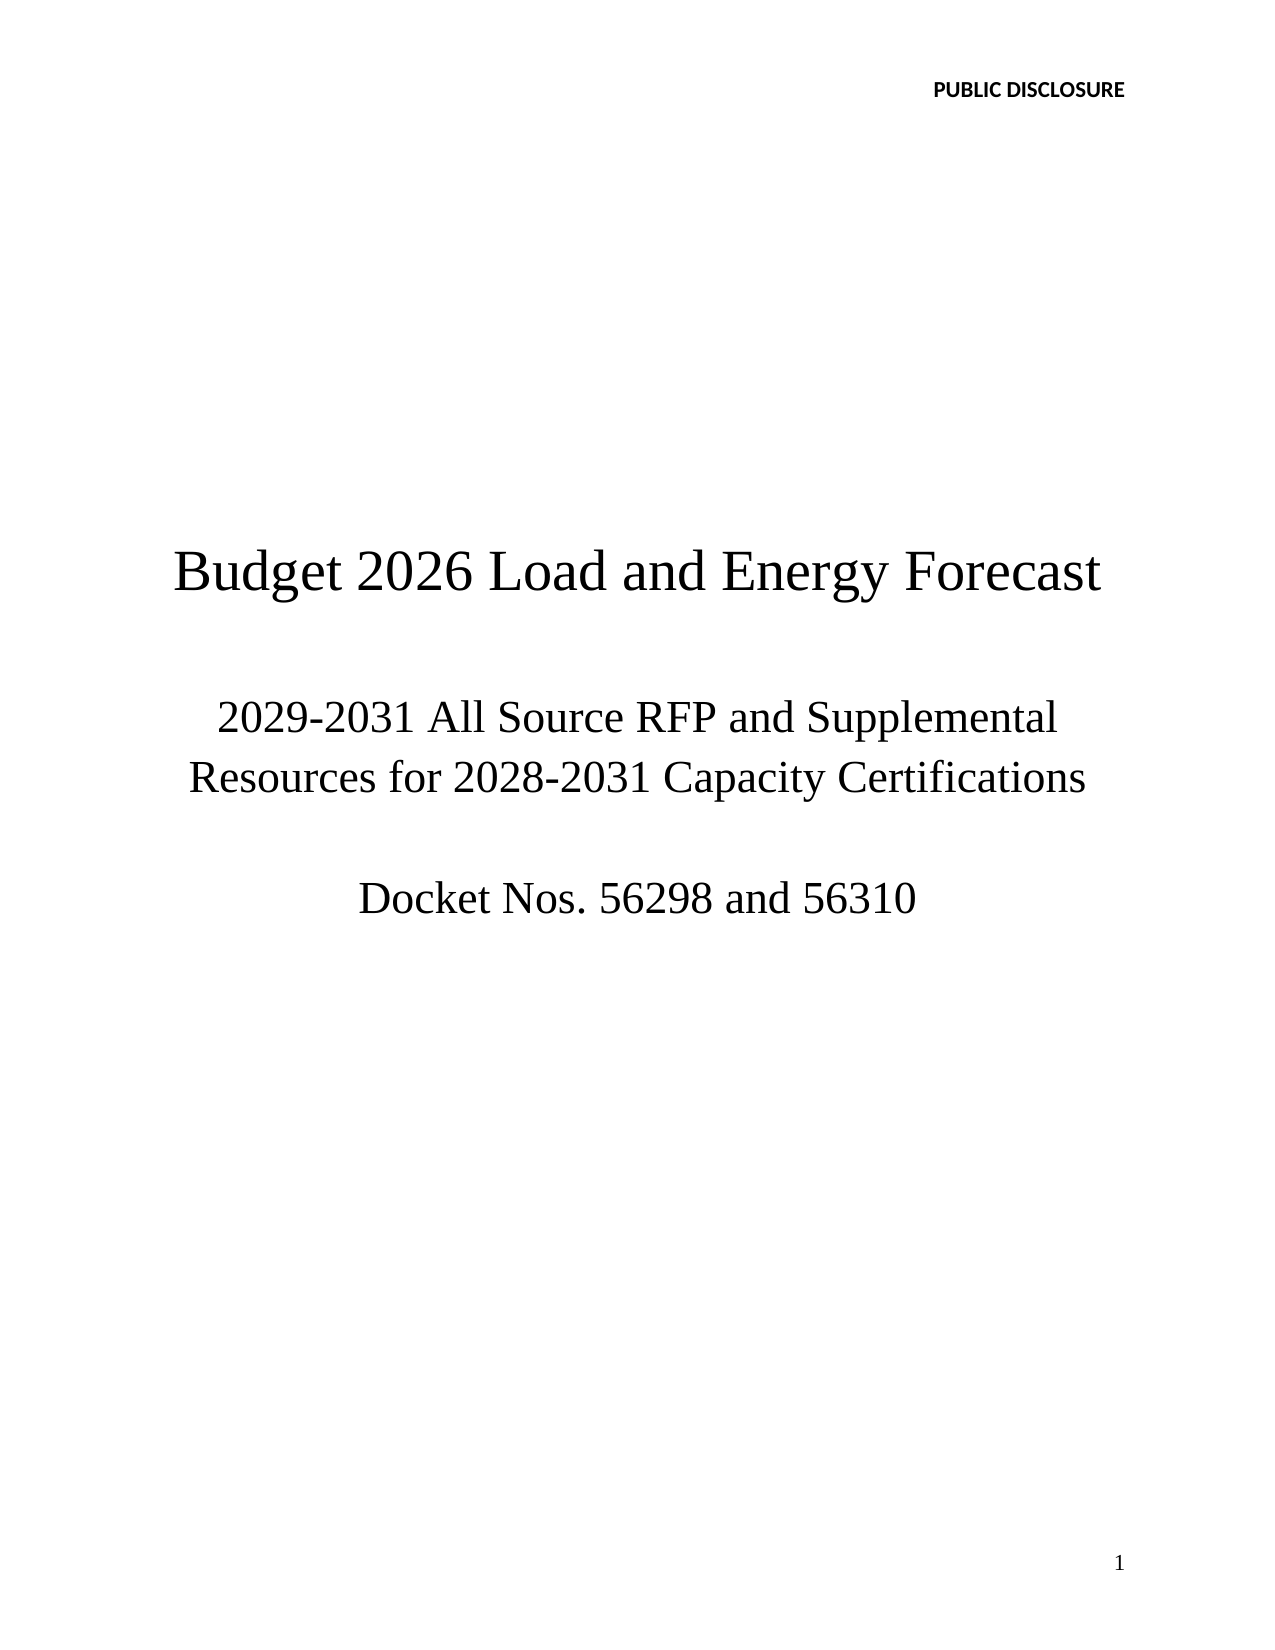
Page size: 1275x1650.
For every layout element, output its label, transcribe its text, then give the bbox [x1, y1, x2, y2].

text Budget 2026 Load and Energy Forecast [150, 535, 1125, 602]
text 2029-2031 All Source RFP and Supplemental Resources for 2028-2031 Capacity Certifications [150, 689, 1125, 803]
text Docket Nos. 56298 and 56310 [150, 871, 1125, 924]
